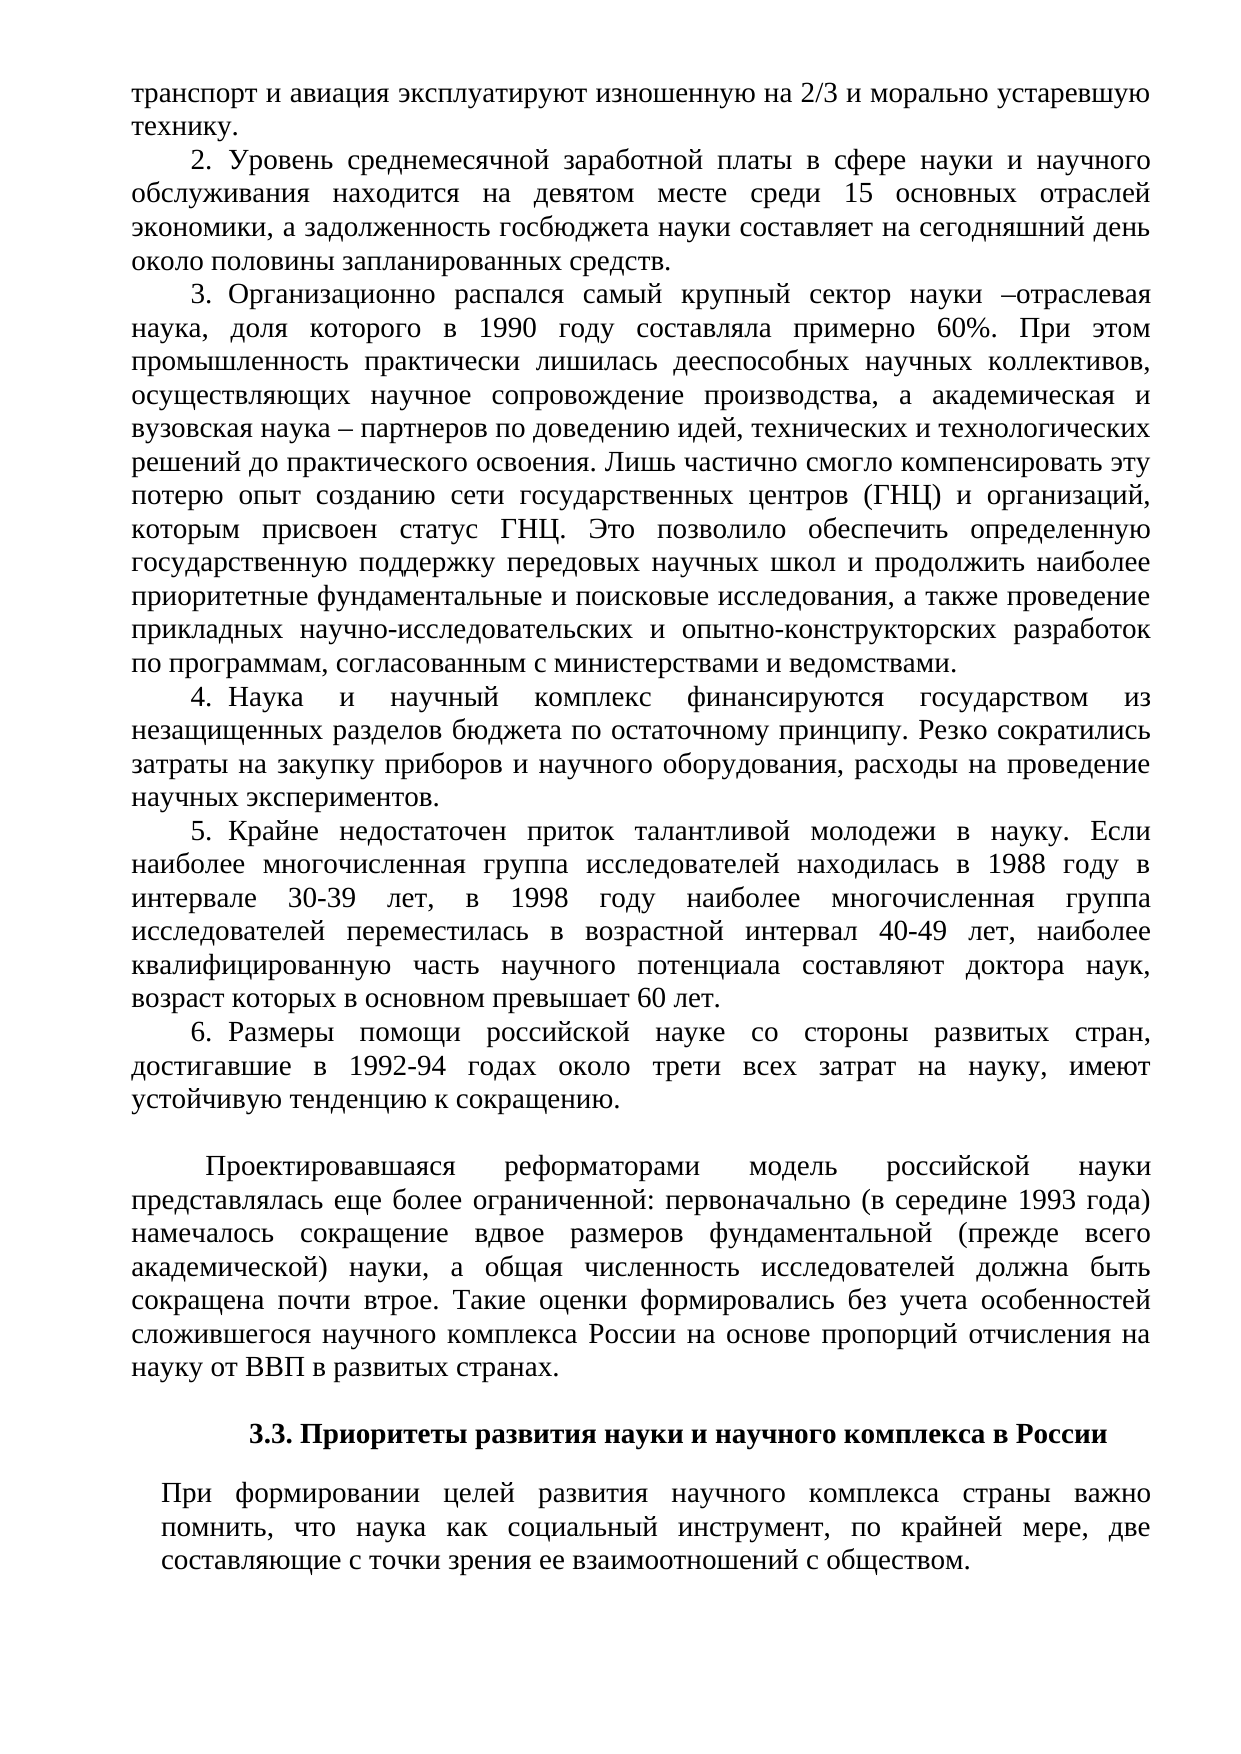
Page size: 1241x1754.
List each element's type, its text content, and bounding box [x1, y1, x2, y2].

list Размеры помощи российской науке со стороны развитых стран, достигавшие в 1992-94 годах около трети всех затрат на науку, имеют устойчивую тенденцию к сокращению. [131, 1014, 1152, 1115]
list Организационно распался самый крупный сектор науки –отраслевая наука, доля которого в 1990 году составляла примерно 60%. При этом промышленность практически лишилась дееспособных научных коллективов, осуществляющих научное сопровождение производства, а академическая и вузовская наука – партнеров по доведению идей, технических и технологических решений до практического освоения. Лишь частично смогло компенсировать эту потерю опыт созданию сети государственных центров (ГНЦ) и организаций, которым присвоен статус ГНЦ. Это позволило обеспечить определенную государственную поддержку передовых научных школ и продолжить наиболее приоритетные фундаментальные и поисковые исследования, а также проведение прикладных научно-исследовательских и опытно-конструкторских разработок по программам, согласованным с министерствами и ведомствами. [131, 276, 1152, 679]
list Наука и научный комплекс финансируются государством из незащищенных разделов бюджета по остаточному принципу. Резко сократились затраты на закупку приборов и научного оборудования, расходы на проведение научных экспериментов. [131, 679, 1152, 813]
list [131, 75, 1152, 142]
text При формировании целей развития научного комплекса страны важно помнить, что наука как социальный инструмент, по крайней мере, две составляющие с точки зрения ее взаимоотношений с обществом. [161, 1475, 1152, 1576]
list Уровень среднемесячной заработной платы в сфере науки и научного обслуживания находится на девятом месте среди 15 основных отраслей экономики, а задолженность госбюджета науки составляет на сегодняшний день около половины запланированных средств. [131, 142, 1152, 276]
text 3.3. Приоритеты развития науки и научного комплекса в России [131, 1417, 1152, 1450]
list Крайне недостаточен приток талантливой молодежи в науку. Если наиболее многочисленная группа исследователей находилась в 1988 году в интервале 30-39 лет, в 1998 году наиболее многочисленная группа исследователей переместилась в возрастной интервал 40-49 лет, наиболее квалифицированную часть научного потенциала составляют доктора наук, возраст которых в основном превышает 60 лет. [131, 813, 1152, 1014]
text Проектировавшаяся реформаторами модель российской науки представлялась еще более ограниченной: первоначально (в середине 1993 года) намечалось сокращение вдвое размеров фундаментальной (прежде всего академической) науки, а общая численность исследователей должна быть сокращена почти втрое. Такие оценки формировались без учета особенностей сложившегося научного комплекса России на основе пропорций отчисления на науку от ВВП в развитых странах. [131, 1148, 1152, 1383]
